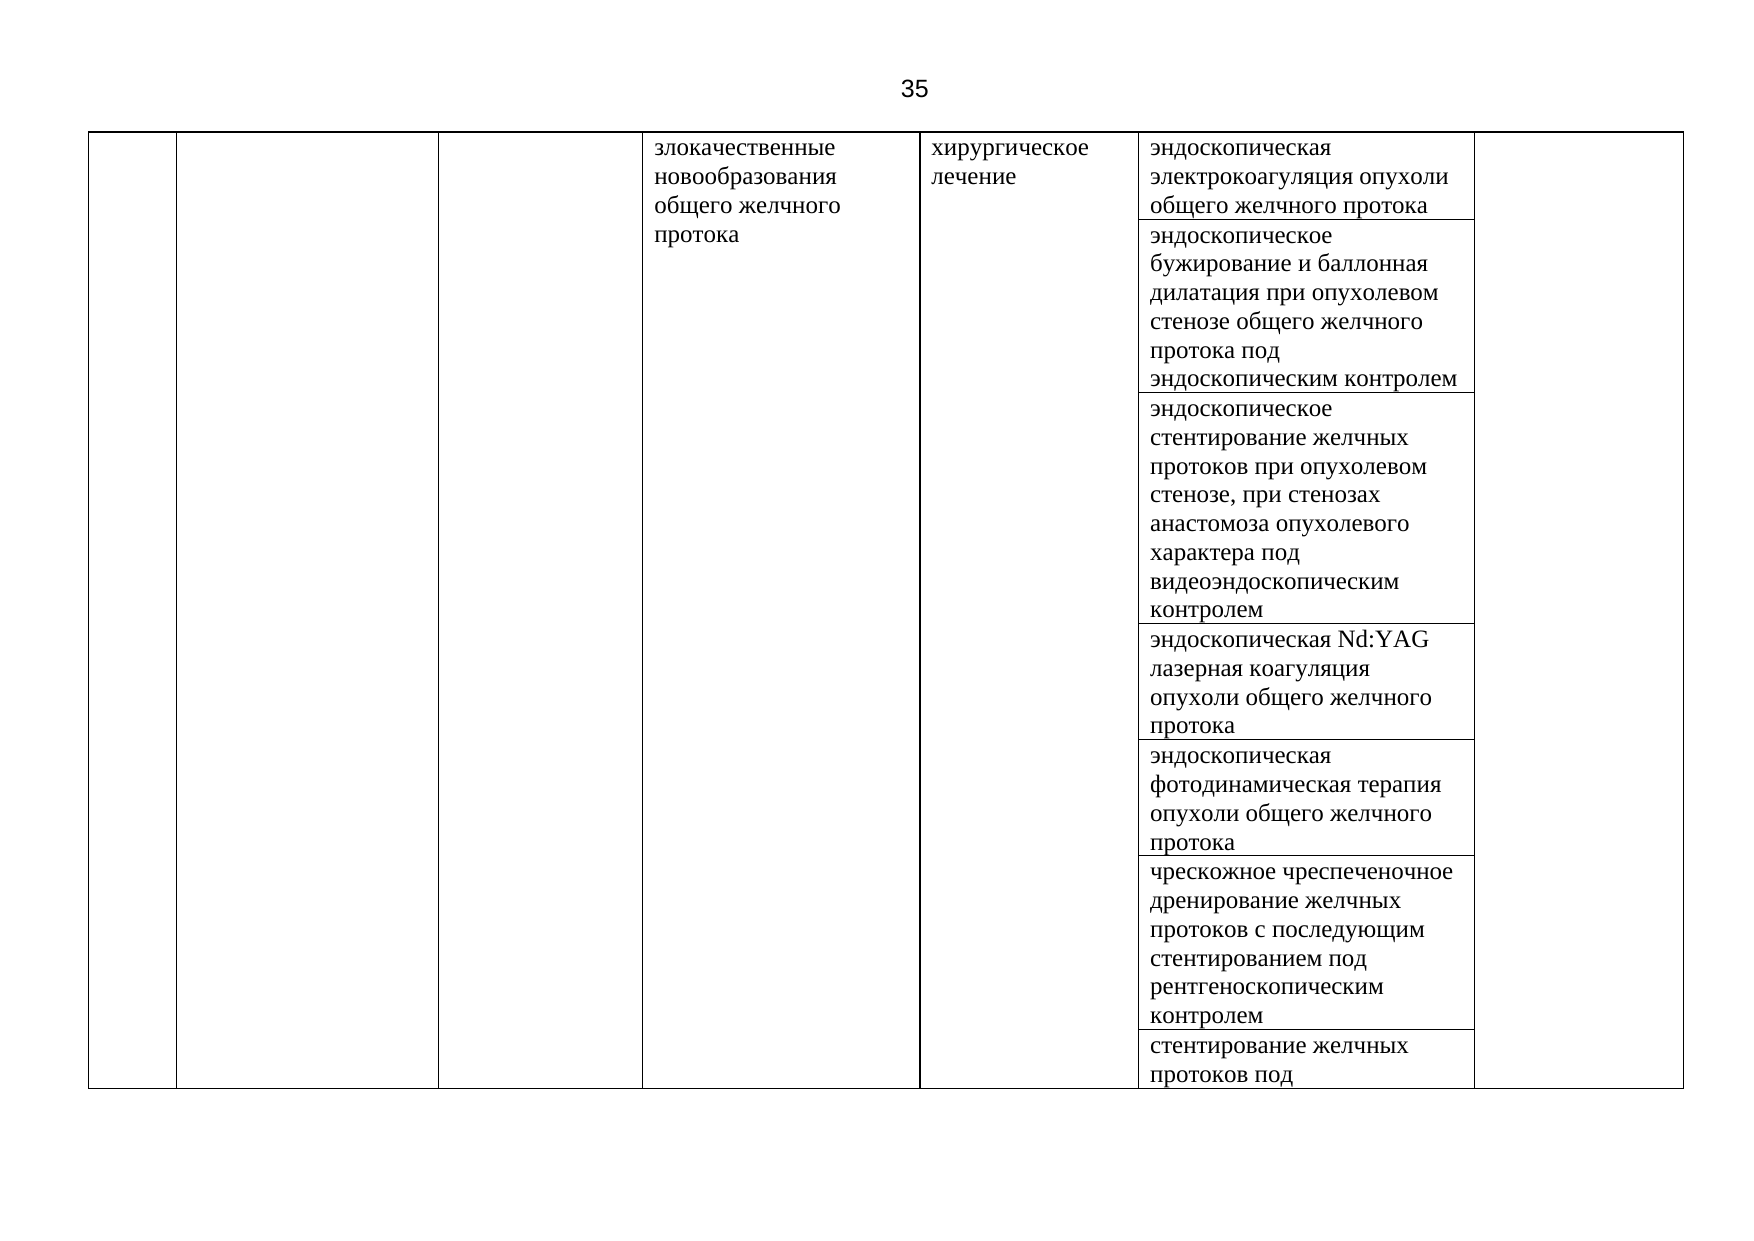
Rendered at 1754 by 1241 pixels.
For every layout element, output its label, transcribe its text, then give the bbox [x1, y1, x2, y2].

table_cell эндоскопическая фотодинамическая терапия опухоли общего желчного протока [1139, 740, 1474, 855]
table_cell эндоскопическое стентирование желчных протоков при опухолевом стенозе, при стенозах анастомоза опухолевого характера под видеоэндоскопическим контролем [1139, 393, 1474, 623]
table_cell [921, 133, 1138, 1087]
table_cell чрескожное чреспеченочное дренирование желчных протоков с последующим стентированием под рентгеноскопическим контролем [1139, 856, 1474, 1029]
table_cell эндоскопическая Nd:YAG лазерная коагуляция опухоли общего желчного протока [1139, 624, 1474, 739]
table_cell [1139, 1030, 1474, 1087]
table_cell эндоскопическое бужирование и баллонная дилатация при опухолевом стенозе общего желчного протока под эндоскопическим контролем [1139, 220, 1474, 392]
table_cell злокачественные новообразования общего желчного протока [643, 133, 919, 1087]
table_cell эндоскопическая электрокоагуляция опухоли общего желчного протока [1139, 133, 1474, 219]
